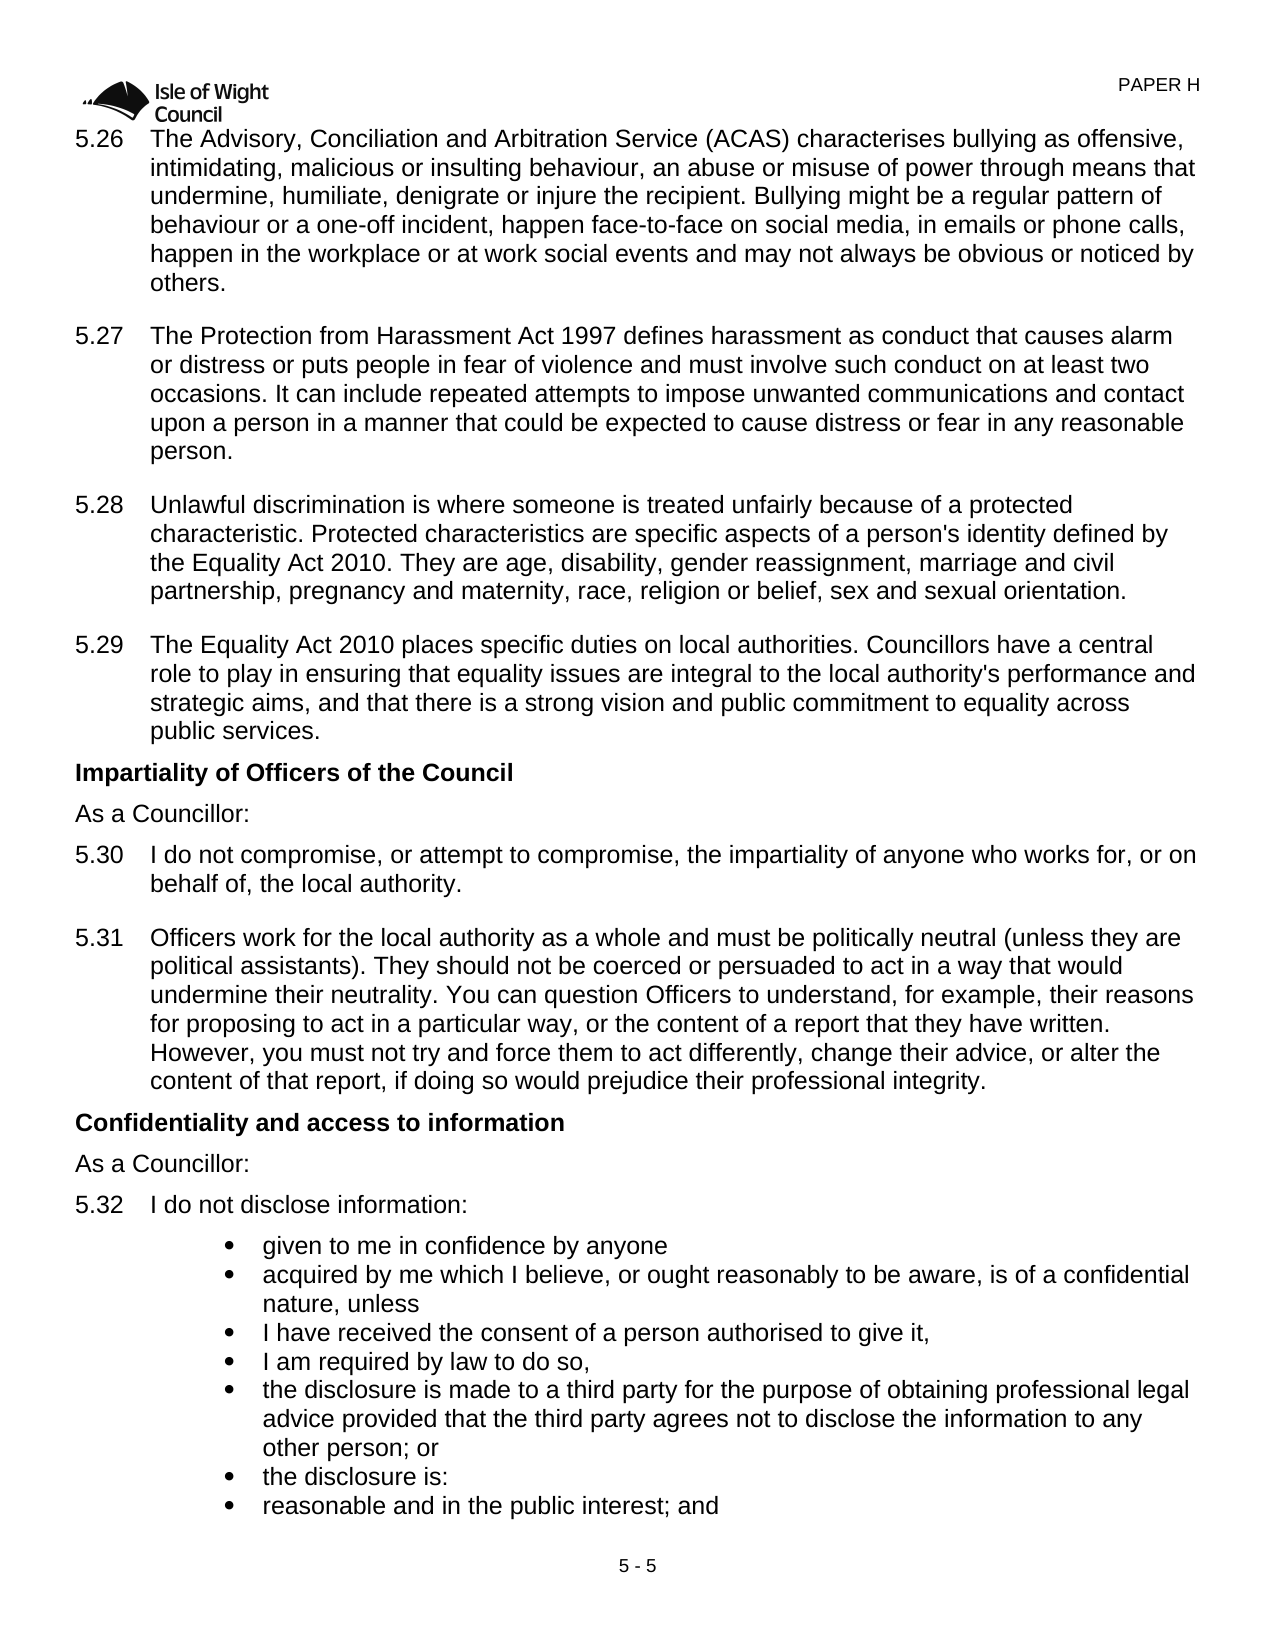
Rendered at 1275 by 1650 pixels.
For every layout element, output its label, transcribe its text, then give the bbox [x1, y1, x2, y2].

text I do not disclose information: [75, 1190, 1200, 1219]
text As a Councillor: [75, 799, 1200, 828]
text Unlawful discrimination is where someone is treated unfairly because of a protected characteristic. Protected characteristics are specific aspects of a person's identity defined by the Equality Act 2010. They are age, disability, gender reassignment, marriage and civil partnership, pregnancy and maternity, race, religion or belief, sex and sexual orientation. [75, 490, 1200, 605]
list given to me in confidence by anyone [225, 1231, 1200, 1260]
text The Advisory, Conciliation and Arbitration Service (ACAS) characterises bullying as offensive, intimidating, malicious or insulting behaviour, an abuse or misuse of power through means that undermine, humiliate, denigrate or injure the recipient. Bullying might be a regular pattern of behaviour or a one-off incident, happen face-to-face on social media, in emails or phone calls, happen in the workplace or at work social events and may not always be obvious or noticed by others. [75, 124, 1200, 296]
list I am required by law to do so, [225, 1347, 1200, 1376]
list the disclosure is: [225, 1462, 1200, 1491]
text I do not compromise, or attempt to compromise, the impartiality of anyone who works for, or on behalf of, the local authority. [75, 840, 1200, 898]
text The Protection from Harassment Act 1997 defines harassment as conduct that causes alarm or distress or puts people in fear of violence and must involve such conduct on at least two occasions. It can include repeated attempts to impose unwanted communications and contact upon a person in a manner that could be expected to cause distress or fear in any reasonable person. [75, 321, 1200, 465]
list acquired by me which I believe, or ought reasonably to be aware, is of a confidential nature, unless [225, 1260, 1200, 1318]
text As a Councillor: [75, 1149, 1200, 1178]
list reasonable and in the public interest; and [225, 1491, 1200, 1519]
list I have received the consent of a person authorised to give it, [225, 1318, 1200, 1347]
picture [78, 76, 272, 124]
subtitle Impartiality of Officers of the Council [75, 758, 1200, 786]
text Officers work for the local authority as a whole and must be politically neutral (unless they are political assistants). They should not be coerced or persuaded to act in a way that would undermine their neutrality. You can question Officers to understand, for example, their reasons for proposing to act in a particular way, or the content of a report that they have written. However, you must not try and force them to act differently, change their advice, or alter the content of that report, if doing so would prejudice their professional integrity. [75, 923, 1200, 1095]
subtitle Confidentiality and access to information [75, 1108, 1200, 1136]
list the disclosure is made to a third party for the purpose of obtaining professional legal advice provided that the third party agrees not to disclose the information to any other person; or [225, 1376, 1200, 1462]
text The Equality Act 2010 places specific duties on local authorities. Councillors have a central role to play in ensuring that equality issues are integral to the local authority's performance and strategic aims, and that there is a strong vision and public commitment to equality across public services. [75, 630, 1200, 745]
